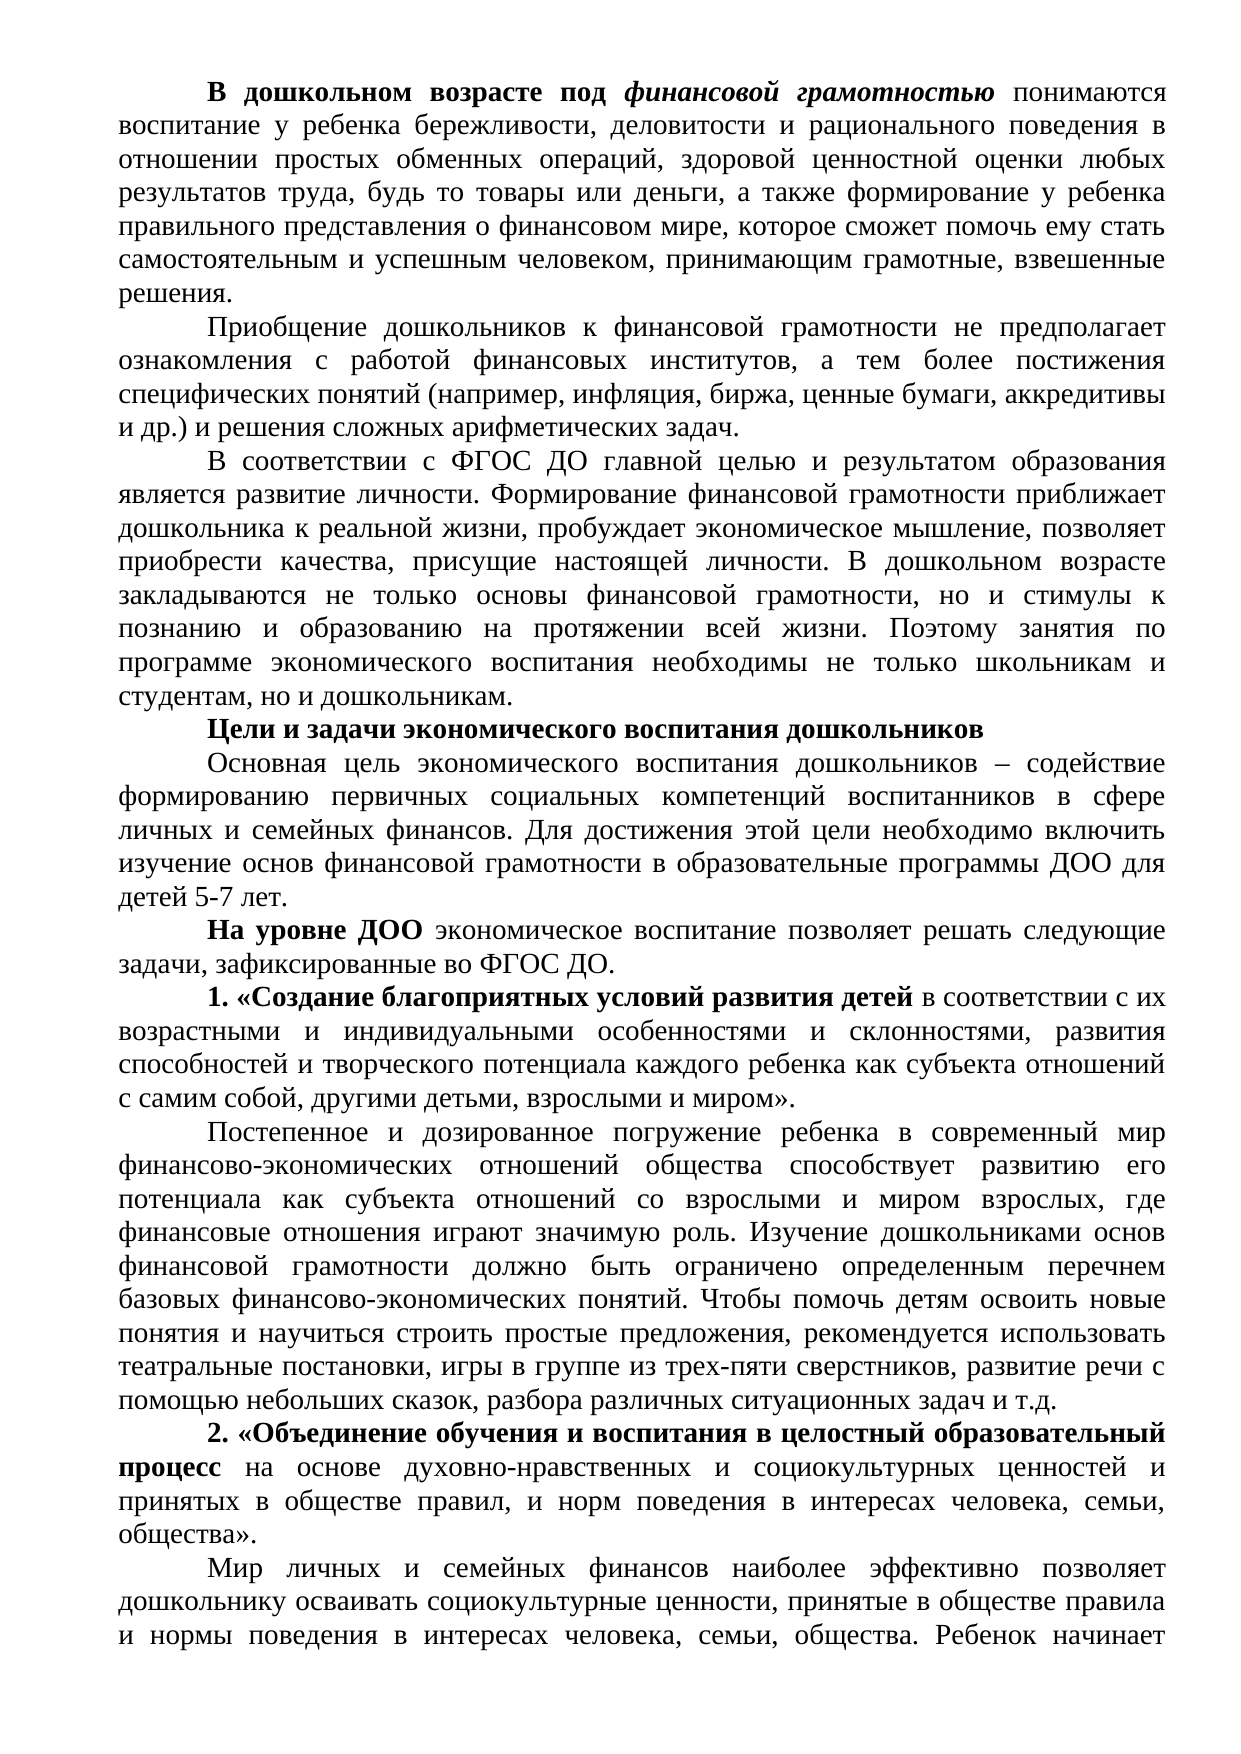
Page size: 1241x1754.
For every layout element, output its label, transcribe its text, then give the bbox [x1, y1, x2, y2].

text Постепенное и дозированное погружение ребенка в современный мир финансово-экономических отношений общества способствует развитию его потенциала как субъекта отношений со взрослыми и миром взрослых, где финансовые отношения играют значимую роль. Изучение дошкольниками основ финансовой грамотности должно быть ограничено определенным перечнем базовых финансово-экономических понятий. Чтобы помочь детям освоить новые понятия и научиться строить простые предложения, рекомендуется использовать театральные постановки, игры в группе из трех-пяти сверстников, развитие речи с помощью небольших сказок, разбора различных ситуационных задач и т.д. [118, 1114, 1167, 1416]
text На уровне ДОО экономическое воспитание позволяет решать следующие задачи, зафиксированные во ФГОС ДО. [118, 912, 1167, 979]
text Цели и задачи экономического воспитания дошкольников [118, 711, 1167, 745]
text Основная цель экономического воспитания дошкольников – содействие формированию первичных социальных компетенций воспитанников в сфере личных и семейных финансов. Для достижения этой цели необходимо включить изучение основ финансовой грамотности в образовательные программы ДОО для детей 5-7 лет. [118, 745, 1167, 912]
text В дошкольном возрасте под финансовой грамотностью понимаются воспитание у ребенка бережливости, деловитости и рационального поведения в отношении простых обменных операций, здоровой ценностной оценки любых результатов труда, будь то товары или деньги, а также формирование у ребенка правильного представления о финансовом мире, которое сможет помочь ему стать самостоятельным и успешным человеком, принимающим грамотные, взвешенные решения. [118, 74, 1167, 309]
text В соответствии с ФГОС ДО главной целью и результатом образования является развитие личности. Формирование финансовой грамотности приближает дошкольника к реальной жизни, пробуждает экономическое мышление, позволяет приобрести качества, присущие настоящей личности. В дошкольном возрасте закладываются не только основы финансовой грамотности, но и стимулы к познанию и образованию на протяжении всей жизни. Поэтому занятия по программе экономического воспитания необходимы не только школьникам и студентам, но и дошкольникам. [118, 443, 1167, 711]
text Приобщение дошкольников к финансовой грамотности не предполагает ознакомления с работой финансовых институтов, а тем более постижения специфических понятий (например, инфляция, биржа, ценные бумаги, аккредитивы и др.) и решения сложных арифметических задач. [118, 309, 1167, 443]
text 2. «Объединение обучения и воспитания в целостный образовательный процесс на основе духовно-нравственных и социокультурных ценностей и принятых в обществе правил, и норм поведения в интересах человека, семьи, общества». [118, 1416, 1167, 1550]
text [118, 1550, 1167, 1650]
text 1. «Создание благоприятных условий развития детей в соответствии с их возрастными и индивидуальными особенностями и склонностями, развития способностей и творческого потенциала каждого ребенка как субъекта отношений с самим собой, другими детьми, взрослыми и миром». [118, 979, 1167, 1114]
